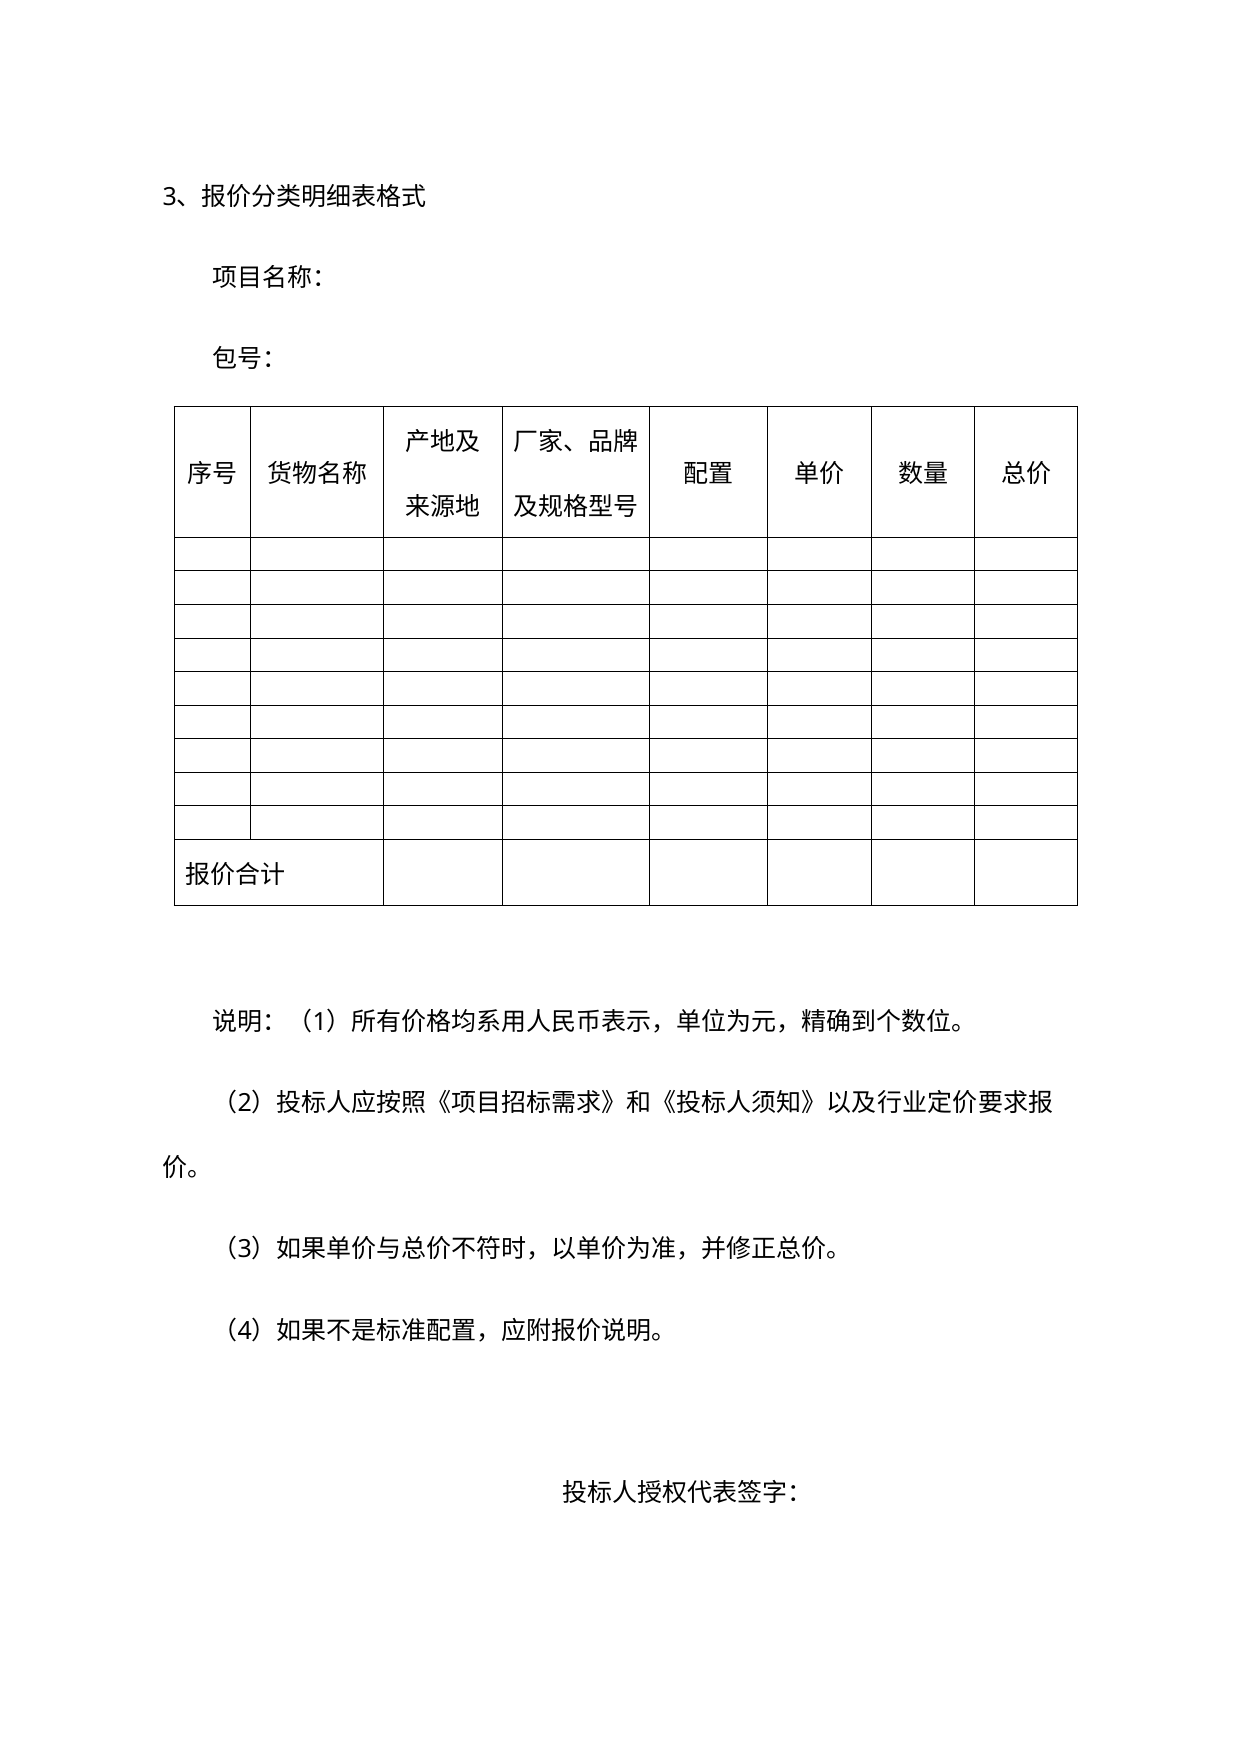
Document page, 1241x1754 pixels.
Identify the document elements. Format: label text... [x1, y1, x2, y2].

table_cell [503, 806, 649, 839]
table_header 序号 [175, 407, 250, 537]
table_cell [503, 672, 649, 704]
table_cell [768, 538, 871, 570]
table_cell [975, 538, 1077, 570]
table_cell [650, 605, 767, 637]
table_cell [175, 639, 250, 671]
table_cell [650, 806, 767, 839]
table_cell [975, 605, 1077, 637]
table_header 总价 [975, 407, 1077, 537]
table_cell [768, 571, 871, 604]
table_cell [384, 806, 502, 839]
table_cell [175, 806, 250, 839]
table_cell [872, 806, 974, 839]
table_cell [384, 706, 502, 738]
table_cell [251, 739, 383, 772]
table_cell [503, 571, 649, 604]
table_cell [975, 739, 1077, 772]
table_cell [251, 773, 383, 805]
table_cell [975, 639, 1077, 671]
table_cell [384, 571, 502, 604]
text （4）如果不是标准配置，应附报价说明。 [162, 1296, 1053, 1361]
table_cell [975, 672, 1077, 704]
table_header 单价 [768, 407, 871, 537]
text 投标人授权代表签字： [512, 1458, 1053, 1523]
table_cell [768, 639, 871, 671]
table_cell [503, 706, 649, 738]
table_cell [175, 605, 250, 637]
table_cell [768, 706, 871, 738]
table_cell [503, 639, 649, 671]
table_header 数量 [872, 407, 974, 537]
text （2）投标人应按照《项目招标需求》和《投标人须知》以及行业定价要求报价。 [162, 1068, 1053, 1198]
text 说明：（1）所有价格均系用人民币表示，单位为元，精确到个数位。 [162, 987, 1053, 1052]
table_cell [251, 706, 383, 738]
table_cell [872, 706, 974, 738]
table_cell [768, 840, 871, 905]
table_cell [384, 773, 502, 805]
table_cell [768, 672, 871, 704]
table_cell [384, 538, 502, 570]
table_cell [251, 639, 383, 671]
table_cell [872, 773, 974, 805]
table_cell [503, 605, 649, 637]
table_cell [175, 773, 250, 805]
table_cell [975, 806, 1077, 839]
table_cell [872, 605, 974, 637]
table_cell [975, 840, 1077, 905]
table_cell [650, 773, 767, 805]
table_cell [872, 672, 974, 704]
table_cell [650, 672, 767, 704]
table_cell [768, 806, 871, 839]
table_cell [975, 571, 1077, 604]
table_cell [872, 840, 974, 905]
table_cell [975, 773, 1077, 805]
table_cell [251, 571, 383, 604]
table_cell 报价合计 [175, 840, 383, 905]
table_cell [650, 538, 767, 570]
table_header 产地及来源地 [384, 407, 502, 537]
table_cell [503, 538, 649, 570]
table_cell [503, 840, 649, 905]
table_cell [768, 605, 871, 637]
table_cell [175, 672, 250, 704]
table_cell [872, 571, 974, 604]
table_cell [175, 706, 250, 738]
table_cell [650, 706, 767, 738]
table_header 配置 [650, 407, 767, 537]
table_cell [768, 739, 871, 772]
table_cell [175, 739, 250, 772]
table_cell [503, 739, 649, 772]
table_cell [872, 739, 974, 772]
table_cell [650, 739, 767, 772]
table_cell [175, 571, 250, 604]
table_cell [768, 773, 871, 805]
text （3）如果单价与总价不符时，以单价为准，并修正总价。 [162, 1214, 1053, 1279]
table_cell [384, 739, 502, 772]
table_cell [384, 840, 502, 905]
table_cell [251, 538, 383, 570]
text 项目名称： [162, 243, 1053, 308]
table_header 厂家、品牌及规格型号 [503, 407, 649, 537]
table_cell [872, 538, 974, 570]
table_cell [251, 605, 383, 637]
table_cell [251, 672, 383, 704]
table_cell [650, 840, 767, 905]
table_cell [175, 538, 250, 570]
table_cell [384, 672, 502, 704]
table_cell [650, 639, 767, 671]
table_cell [872, 639, 974, 671]
table_cell [384, 605, 502, 637]
table_cell [251, 806, 383, 839]
table_cell [503, 773, 649, 805]
table_cell [384, 639, 502, 671]
text 3、报价分类明细表格式 [162, 162, 1053, 227]
text 包号： [162, 324, 1053, 389]
table_header 货物名称 [251, 407, 383, 537]
table_cell [650, 571, 767, 604]
table_cell [975, 706, 1077, 738]
